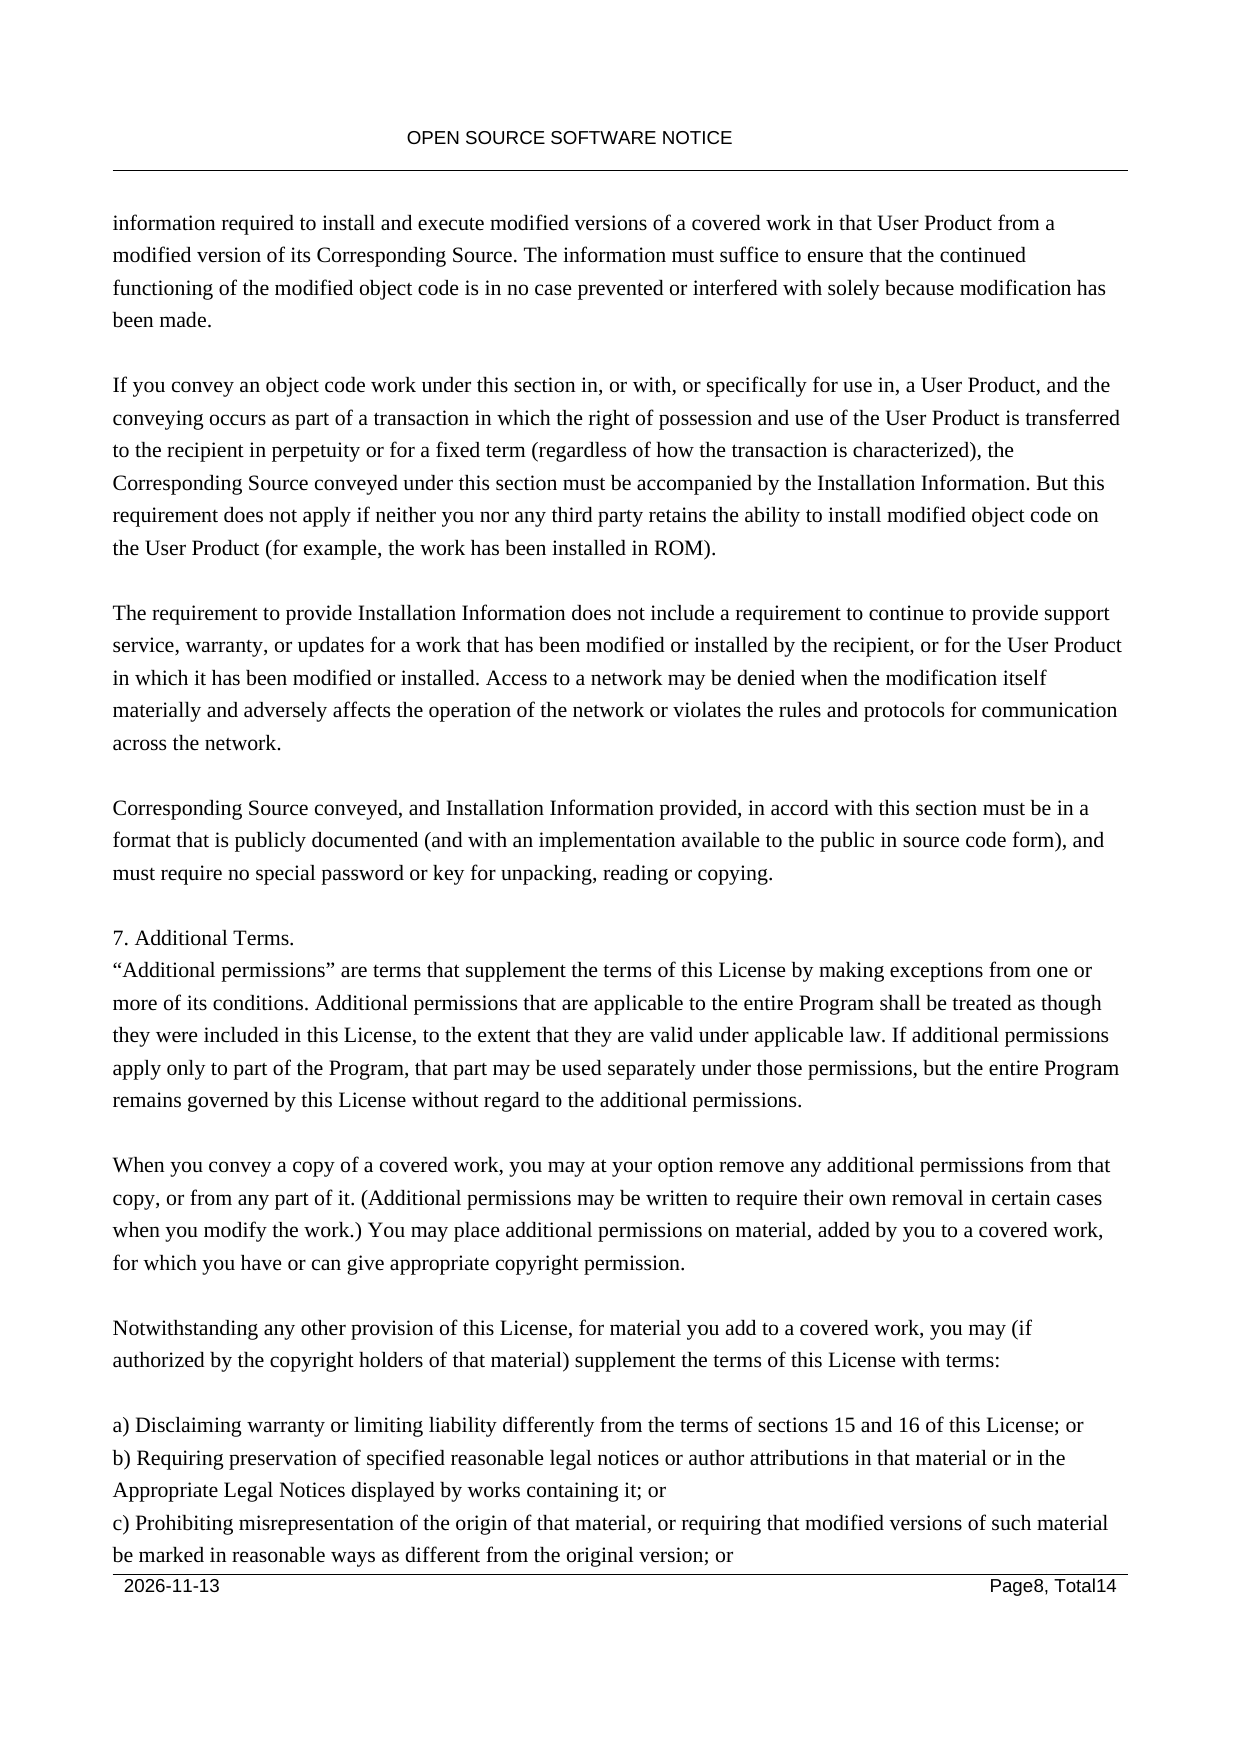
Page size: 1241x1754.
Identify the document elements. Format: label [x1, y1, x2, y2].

text [112, 206, 1128, 1571]
